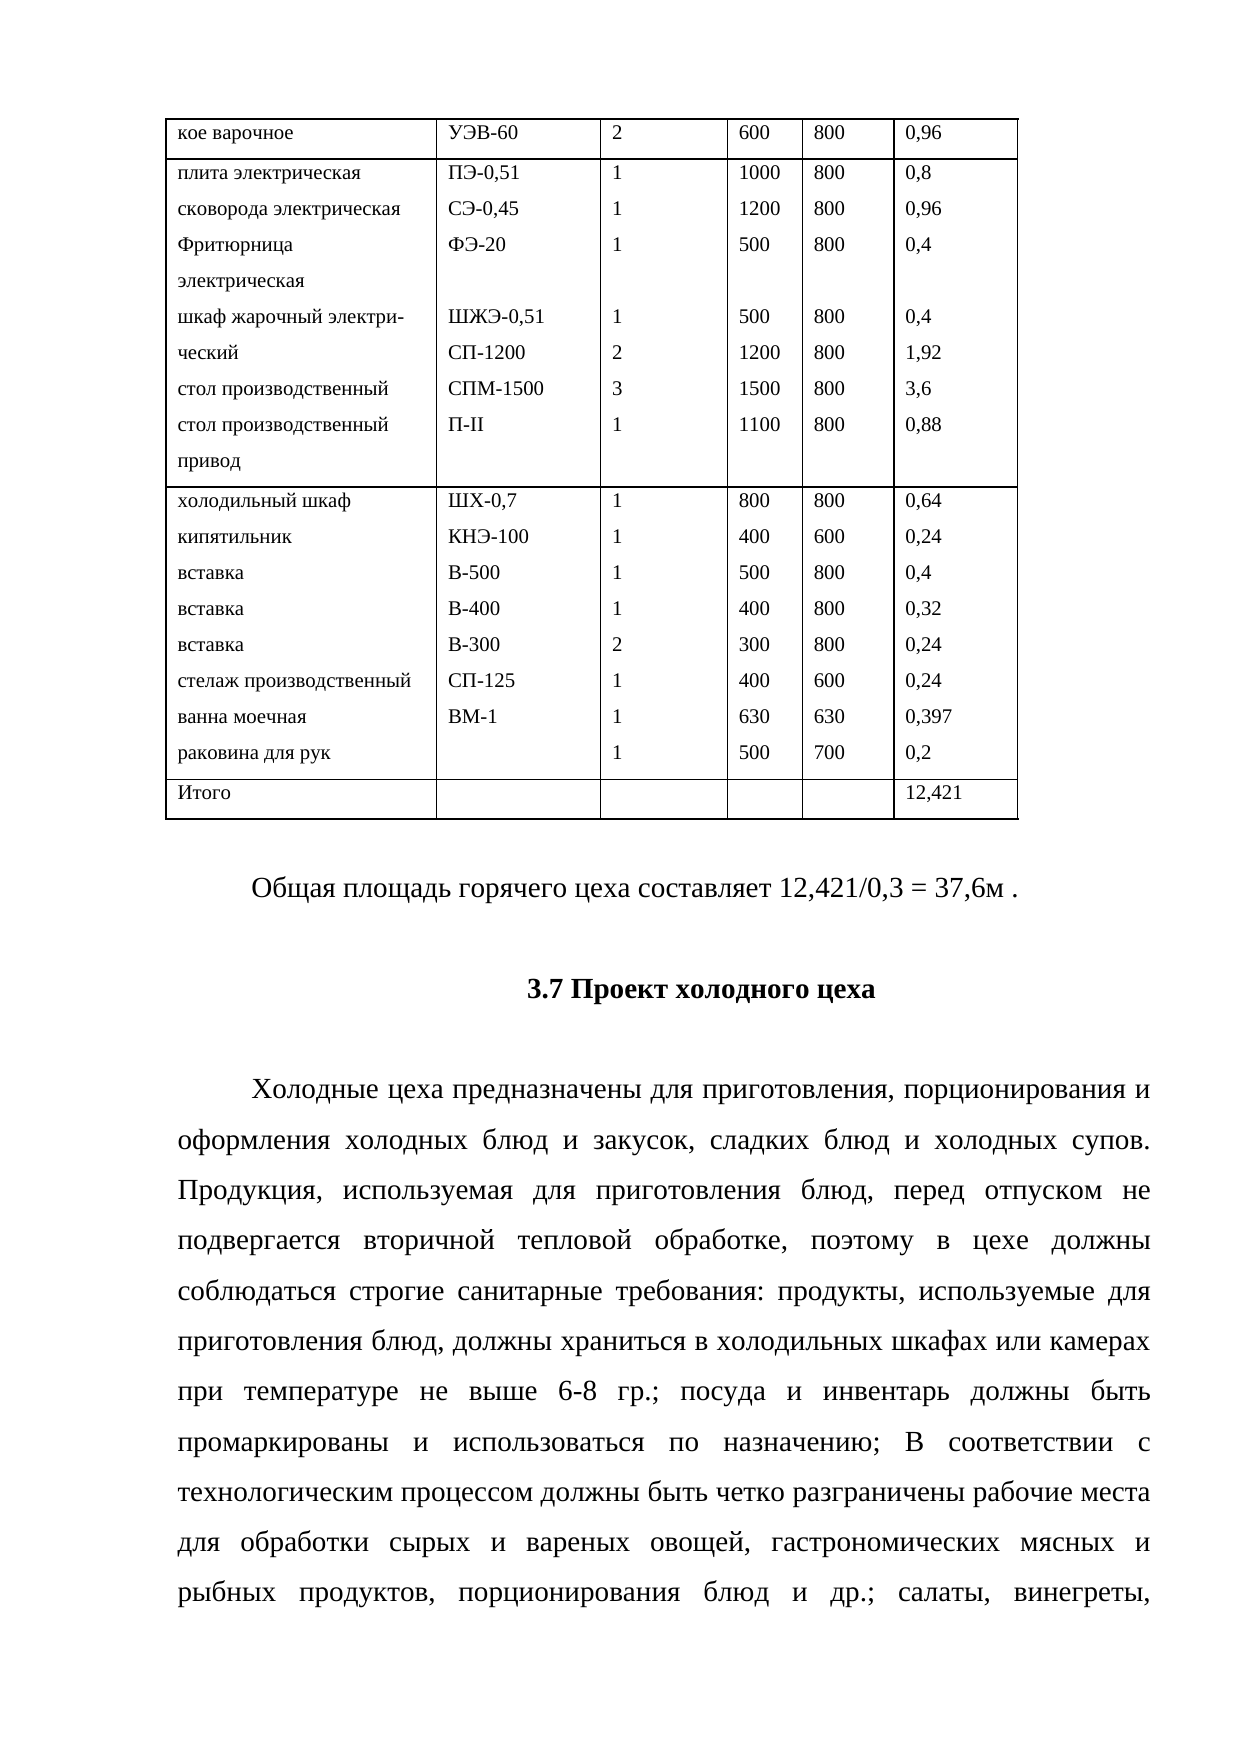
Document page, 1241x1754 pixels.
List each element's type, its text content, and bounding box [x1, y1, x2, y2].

table_cell 0,8 0,96 0,4 0,4 1,92 3,6 0,88 [895, 160, 1017, 486]
table_cell 4 600 [728, 120, 802, 158]
table_cell 800 600 800 800 800 600 630 700 [803, 488, 893, 778]
table_cell Итого [167, 780, 436, 818]
table_cell 6 0,96 [895, 120, 1017, 158]
table_cell 800 400 500 400 300 400 630 500 [728, 488, 802, 778]
text 3.7 Проект холодного цеха [177, 971, 1152, 1004]
table_cell 2 УЭВ-60 [437, 120, 600, 158]
table_cell 1 1 1 1 2 1 1 1 [601, 488, 727, 778]
table_cell 3 2 [601, 120, 727, 158]
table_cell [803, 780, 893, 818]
table_cell [601, 780, 727, 818]
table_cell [167, 120, 436, 158]
table_cell 5 800 [803, 120, 893, 158]
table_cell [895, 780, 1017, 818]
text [177, 1071, 1152, 1608]
table_cell 800 800 800 800 800 800 800 [803, 160, 893, 486]
table_cell ШХ-0,7 КНЭ-100 В-500 В-400 В-300 СП-125 ВМ-1 [437, 488, 600, 778]
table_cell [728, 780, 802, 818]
text Общая площадь горячего цеха составляет 12,421/0,3 = 37,6м . [177, 870, 1152, 904]
table_cell 1 1 1 1 2 3 1 [601, 160, 727, 486]
table_cell 0,64 0,24 0,4 0,32 0,24 0,24 0,397 0,2 [895, 488, 1017, 778]
table_cell холодильный шкаф кипятильник вставка вставка вставка стелаж производственный ванна моечная раковина для рук [167, 488, 436, 778]
table_cell 1000 1200 500 500 1200 1500 1100 [728, 160, 802, 486]
table_cell [437, 780, 600, 818]
table_cell плита электрическая сковорода электрическая Фритюрница электрическая шкаф жарочный электри- ческий стол производственный стол производственный привод [167, 160, 436, 486]
table_cell ПЭ-0,51 СЭ-0,45 ФЭ-20 ШЖЭ-0,51 СП-1200 СПМ-1500 П-II [437, 160, 600, 486]
